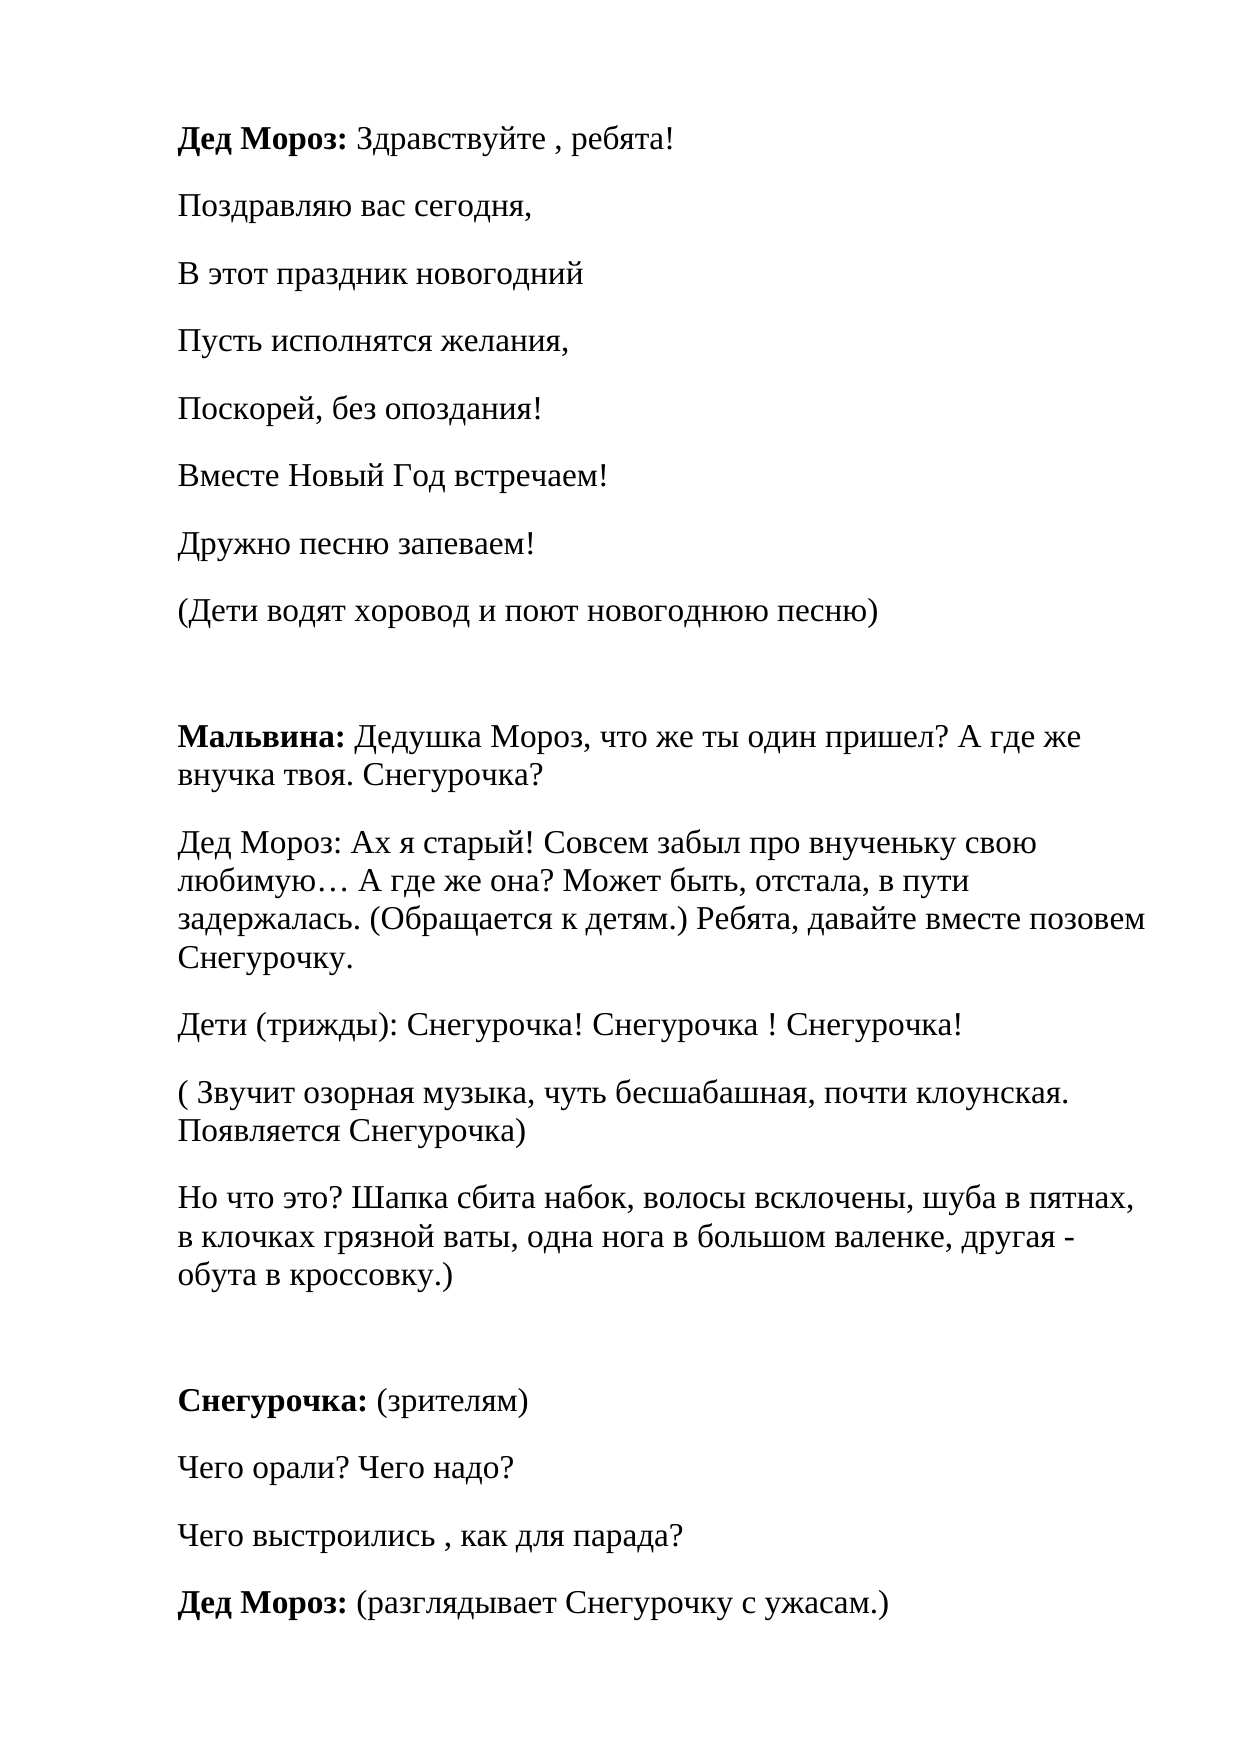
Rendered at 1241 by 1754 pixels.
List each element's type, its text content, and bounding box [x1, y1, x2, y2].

text Поздравляю вас сегодня, [177, 186, 1152, 224]
text Дед Мороз: (разглядывает Снегурочку с ужасам.) [177, 1582, 1152, 1621]
text Дети (трижды): Снегурочка! Снегурочка ! Снегурочка! [177, 1004, 1152, 1043]
text (Дети водят хоровод и поют новогоднюю песню) [177, 591, 1152, 629]
text Вместе Новый Год встречаем! [177, 456, 1152, 494]
text В этот праздник новогодний [177, 253, 1152, 291]
text Снегурочка: (зрителям) [177, 1380, 1152, 1418]
text Чего выстроились , как для парада? [177, 1515, 1152, 1553]
text ( Звучит озорная музыка, чуть бесшабашная, почти клоунская. Появляется Снегурочка) [177, 1072, 1152, 1148]
text Поскорей, без опоздания! [177, 388, 1152, 426]
text Дед Мороз: Ах я старый! Совсем забыл про внученьку свою любимую… А где же она? Может быть, отстала, в пути задержалась. (Обращается к детям.) Ребята, давайте вместе позовем Снегурочку. [177, 822, 1152, 975]
text Чего орали? Чего надо? [177, 1447, 1152, 1486]
text Пусть исполнятся желания, [177, 321, 1152, 359]
text Дружно песню запеваем! [177, 523, 1152, 561]
text Мальвина: Дедушка Мороз, что же ты один пришел? А где же внучка твоя. Снегурочка? [177, 716, 1152, 793]
text Но что это? Шапка сбита набок, волосы всклочены, шуба в пятнах, в клочках грязной ваты, одна нога в большом валенке, другая - обута в кроссовку.) [177, 1178, 1152, 1293]
text Дед Мороз: Здравствуйте , ребята! [177, 118, 1152, 156]
